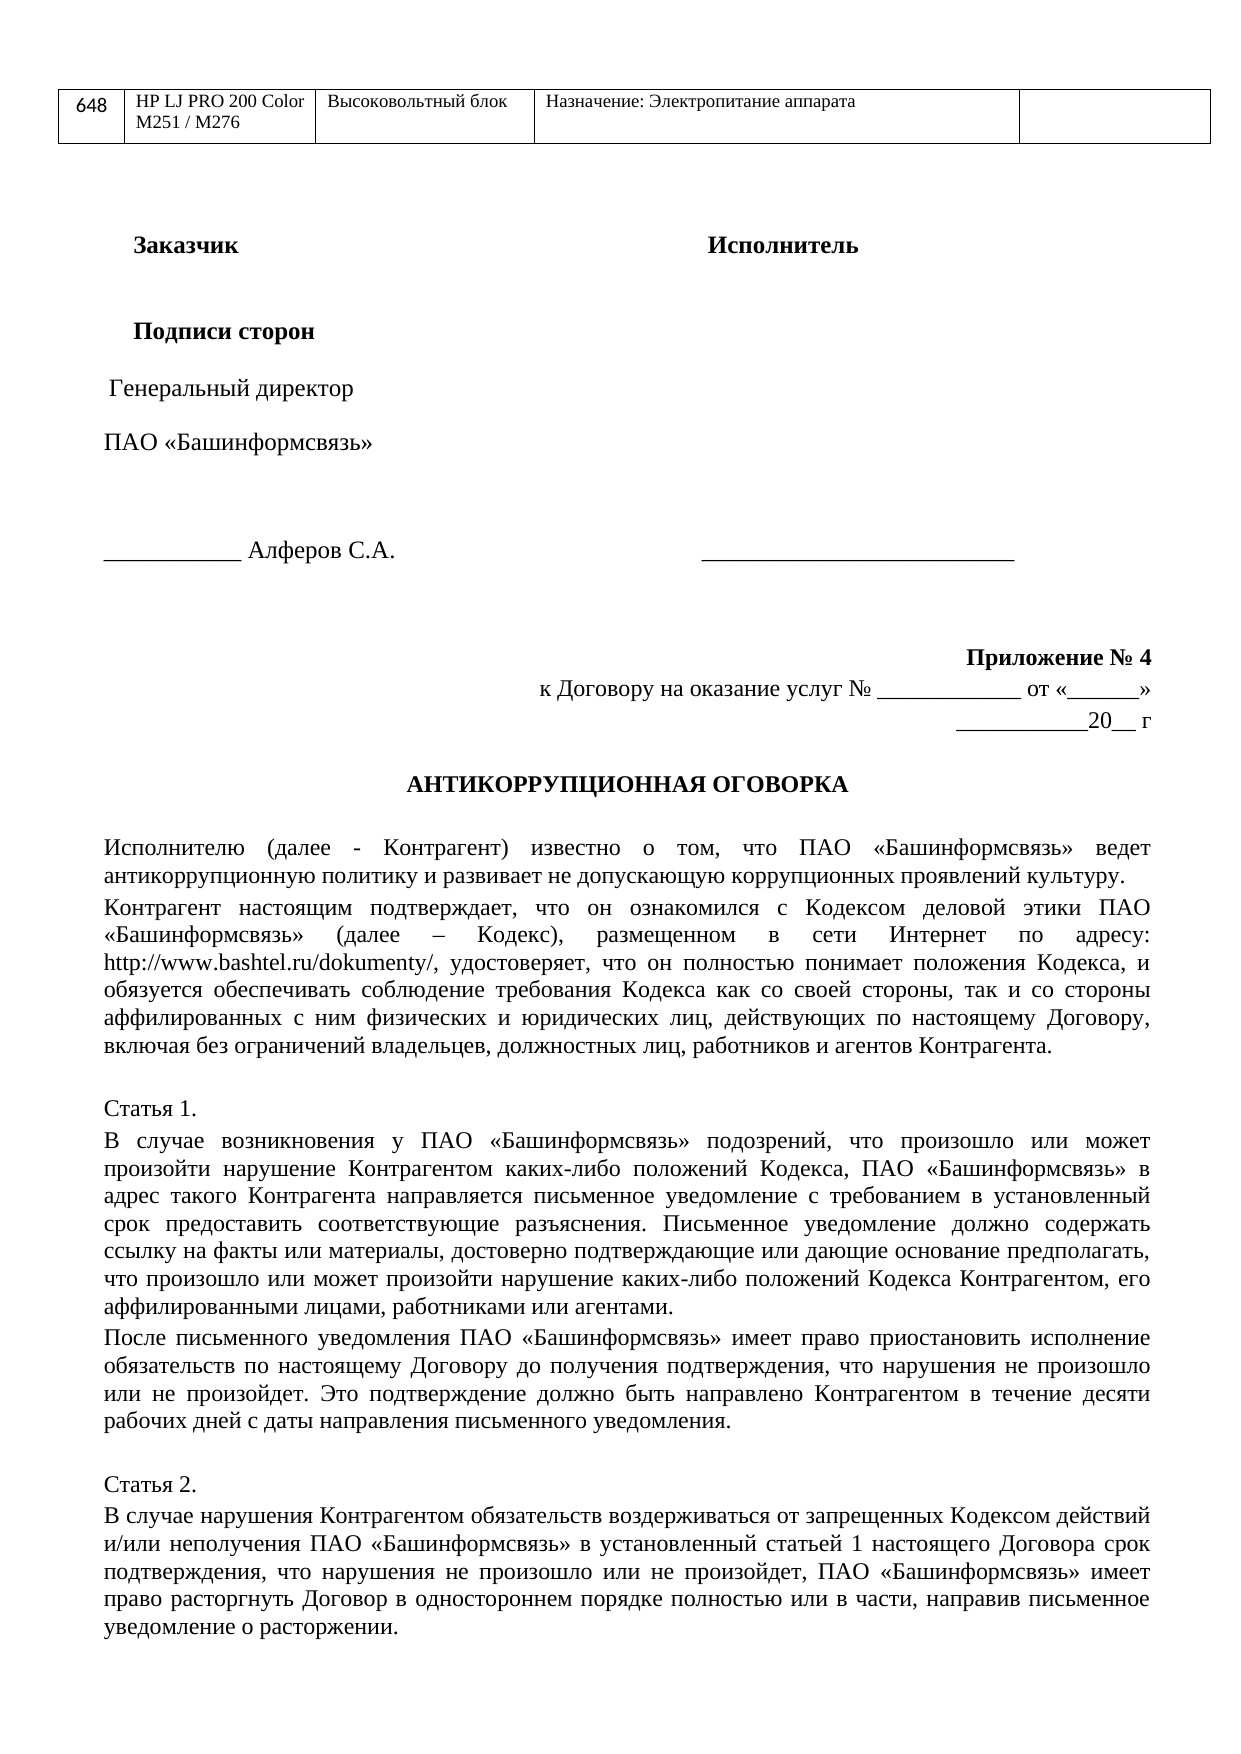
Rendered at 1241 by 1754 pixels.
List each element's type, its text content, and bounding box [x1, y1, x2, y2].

text После письменного уведомления ПАО «Башинформсвязь» имеет право приостановить исполнение обязательств по настоящему Договору до получения подтверждения, что нарушения не произошло или не произойдет. Это подтверждение должно быть направлено Контрагентом в течение десяти рабочих дней с даты направления письменного уведомления. [103, 1323, 1152, 1434]
text ___________20__ г [251, 706, 1152, 734]
text АНТИКОРРУПЦИОННАЯ ОГОВОРКА [103, 770, 1152, 797]
text к Договору на оказание услуг № ____________ от «______» [251, 674, 1152, 702]
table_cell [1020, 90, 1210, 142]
text Генеральный директор [103, 373, 1152, 402]
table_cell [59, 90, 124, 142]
text В случае нарушения Контрагентом обязательств воздерживаться от запрещенных Кодексом действий и/или неполучения ПАО «Башинформсвязь» в установленный статьей 1 настоящего Договора срок подтверждения, что нарушения не произошло или не произойдет, ПАО «Башинформсвязь» имеет право расторгнуть Договор в одностороннем порядке полностью или в части, направив письменное уведомление о расторжении. [103, 1502, 1152, 1639]
text Исполнителю (далее - Контрагент) известно о том, что ПАО «Башинформсвязь» ведет антикоррупционную политику и развивает не допускающую коррупционных проявлений культуру. [103, 833, 1152, 888]
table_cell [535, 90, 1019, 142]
text ПАО «Башинформсвязь» [103, 427, 1152, 456]
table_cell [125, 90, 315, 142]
text ___________ Алферов С.А. _________________________ [103, 535, 1152, 564]
text Контрагент настоящим подтверждает, что он ознакомился с Кодексом деловой этики ПАО «Башинформсвязь» (далее – Кодекс), размещенном в сети Интернет по адресу: http://www.bashtel.ru/dokumenty/, удостоверяет, что он полностью понимает положения Кодекса, и обязуется обеспечивать соблюдение требования Кодекса как со своей стороны, так и со стороны аффилированных с ним физических и юридических лиц, действующих по настоящему Договору, включая без ограничений владельцев, должностных лиц, работников и агентов Контрагента. [103, 893, 1152, 1058]
text Статья 2. [103, 1470, 1152, 1497]
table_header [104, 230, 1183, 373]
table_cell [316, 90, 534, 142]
text Приложение № 4 [103, 643, 1152, 670]
text Статья 1. [103, 1094, 1152, 1122]
text В случае возникновения у ПАО «Башинформсвязь» подозрений, что произошло или может произойти нарушение Контрагентом каких-либо положений Кодекса, ПАО «Башинформсвязь» в адрес такого Контрагента направляется письменное уведомление с требованием в установленный срок предоставить соответствующие разъяснения. Письменное уведомление должно содержать ссылку на факты или материалы, достоверно подтверждающие или дающие основание предполагать, что произошло или может произойти нарушение каких-либо положений Кодекса Контрагентом, его аффилированными лицами, работниками или агентами. [103, 1126, 1152, 1319]
